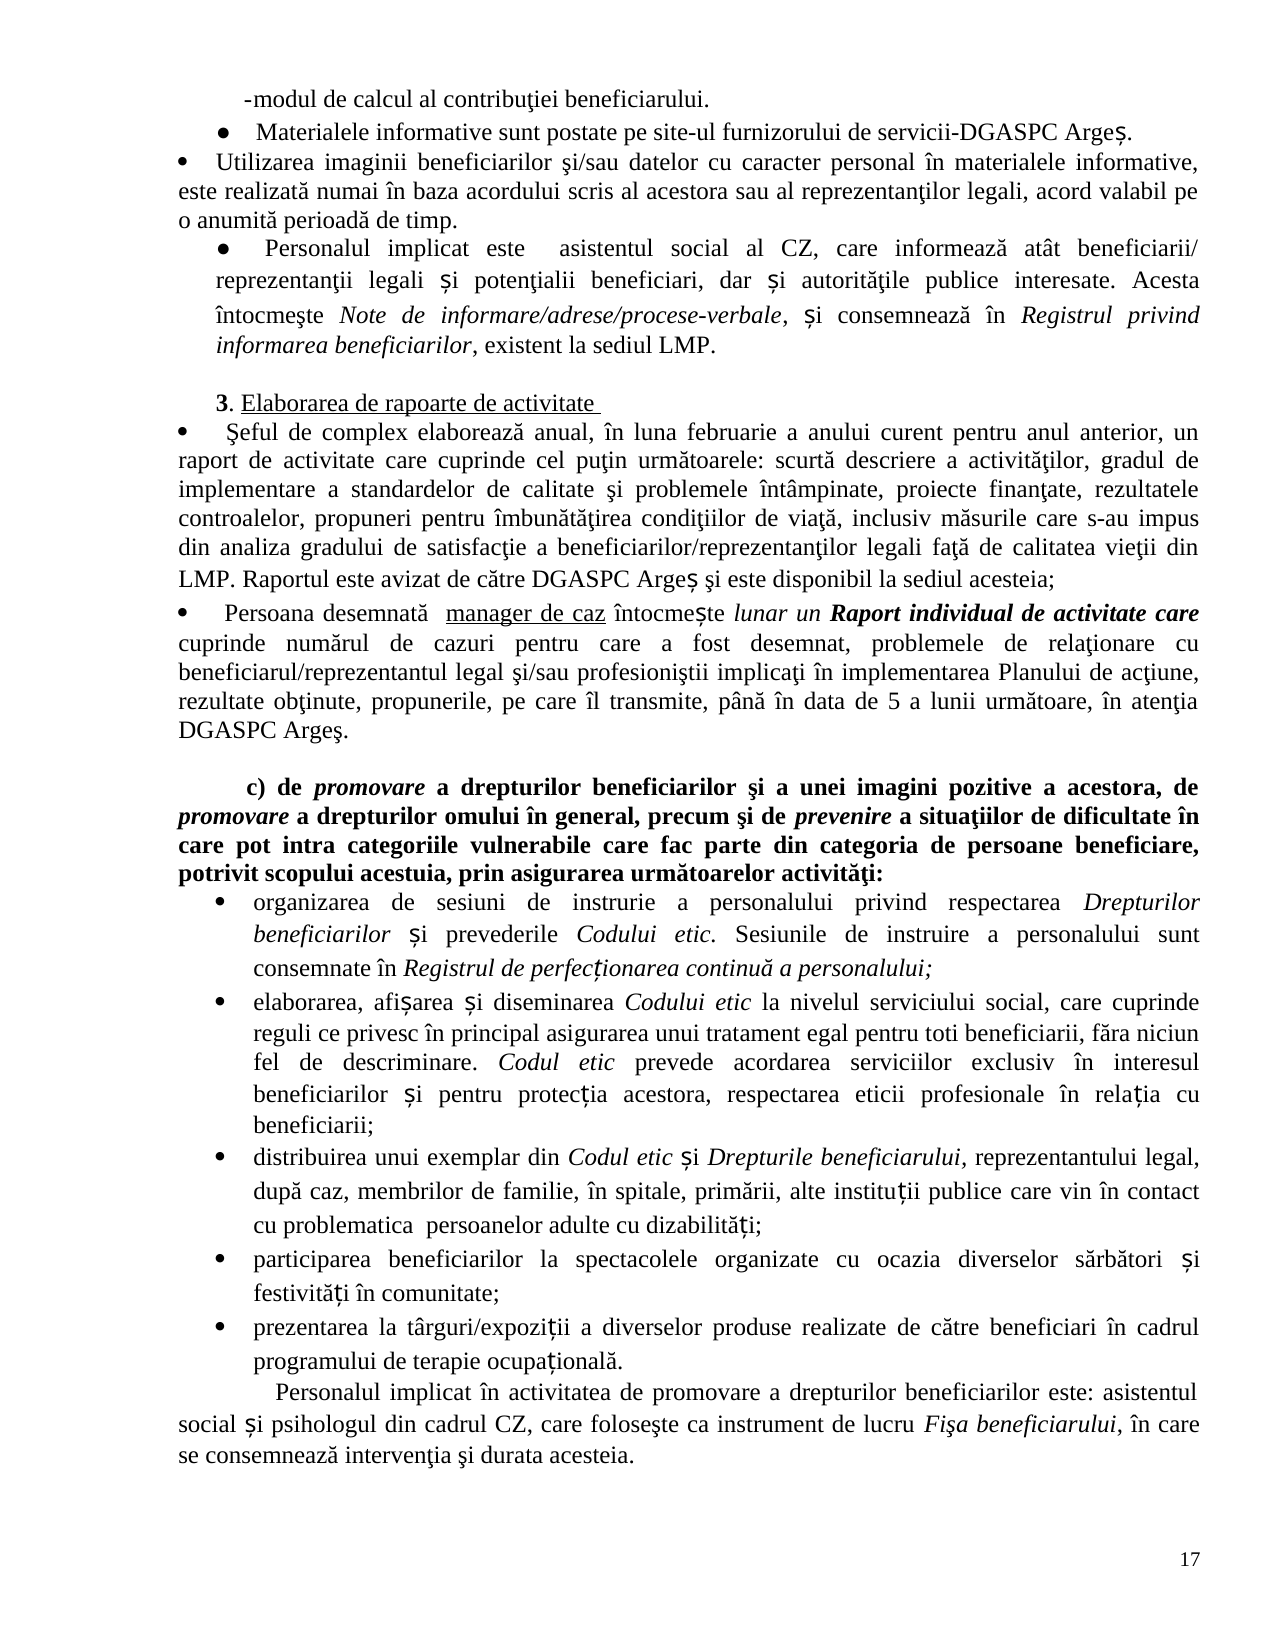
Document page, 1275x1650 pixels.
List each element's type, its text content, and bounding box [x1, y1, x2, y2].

list participarea beneficiarilor la spectacolele organizate cu ocazia diverselor sărbători și festivități în comunitate; [216, 1241, 1200, 1309]
list Utilizarea imaginii beneficiarilor şi/sau datelor cu caracter personal în materialele informative, este realizată numai în baza acordului scris al acestora sau al reprezentanţilor legali, acord valabil pe o anumită perioadă de timp. [178, 147, 1200, 233]
list organizarea de sesiuni de instrurie a personalului privind respectarea Drepturilor beneficiarilor și prevederile Codului etic. Sesiunile de instruire a personalului sunt consemnate în Registrul de perfecționarea continuă a personalului; [216, 887, 1200, 984]
text c) de promovare a drepturilor beneficiarilor şi a unei imagini pozitive a acestora, de promovare a drepturilor omului în general, precum şi de prevenire a situaţiilor de dificultate în care pot intra categoriile vulnerabile care fac parte din categoria de persoane beneficiare, potrivit scopului acestuia, prin asigurarea următoarelor activităţi: [178, 772, 1200, 887]
list prezentarea la târguri/expoziții a diverselor produse realizate de către beneficiari în cadrul programului de terapie ocupațională. [216, 1309, 1200, 1377]
list Persoana desemnată manager de caz întocmește lunar un Raport individual de activitate care cuprinde numărul de cazuri pentru care a fost desemnat, problemele de relaţionare cu beneficiarul/reprezentantul legal şi/sau profesioniştii implicaţi în implementarea Planului de acţiune, rezultate obţinute, propunerile, pe care îl transmite, până în data de 5 a lunii următoare, în atenţia DGASPC Argeş. [178, 594, 1200, 743]
list 3. Elaborarea de rapoarte de activitate [178, 388, 1200, 417]
list distribuirea unui exemplar din Codul etic și Drepturile beneficiarului, reprezentantului legal, după caz, membrilor de familie, în spitale, primării, alte instituții publice care vin în contact cu problematica persoanelor adulte cu dizabilități; [216, 1138, 1200, 1241]
text ● Materialele informative sunt postate pe site-ul furnizorului de servicii-DGASPC Argeș. [178, 113, 1200, 147]
text Personalul implicat în activitatea de promovare a drepturilor beneficiarilor este: asistentul social și psihologul din cadrul CZ, care foloseşte ca instrument de lucru Fişa beneficiarului, în care se consemnează intervenţia şi durata acesteia. [178, 1377, 1200, 1468]
list Şeful de complex elaborează anual, în luna februarie a anului curent pentru anul anterior, un raport de activitate care cuprinde cel puţin următoarele: scurtă descriere a activităţilor, gradul de implementare a standardelor de calitate şi problemele întâmpinate, proiecte finanţate, rezultatele controalelor, propuneri pentru îmbunătăţirea condiţiilor de viaţă, inclusiv măsurile care s-au impus din analiza gradului de satisfacţie a beneficiarilor/reprezentanţilor legali faţă de calitatea vieţii din LMP. Raportul este avizat de către DGASPC Argeș şi este disponibil la sediul acesteia; [178, 417, 1200, 594]
text ● Personalul implicat este asistentul social al CZ, care informează atât beneficiarii/ reprezentanţii legali și potenţialii beneficiari, dar și autorităţile publice interesate. Acesta întocmeşte Note de informare/adrese/procese-verbale, și consemnează în Registrul privind informarea beneficiarilor, existent la sediul LMP. [216, 233, 1200, 359]
list elaborarea, afișarea și diseminarea Codului etic la nivelul serviciului social, care cuprinde reguli ce privesc în principal asigurarea unui tratament egal pentru toti beneficiarii, făra niciun fel de descriminare. Codul etic prevede acordarea serviciilor exclusiv în interesul beneficiarilor și pentru protecția acestora, respectarea eticii profesionale în relația cu beneficiarii; [216, 984, 1200, 1138]
list modul de calcul al contribuţiei beneficiarului. [244, 84, 1200, 113]
